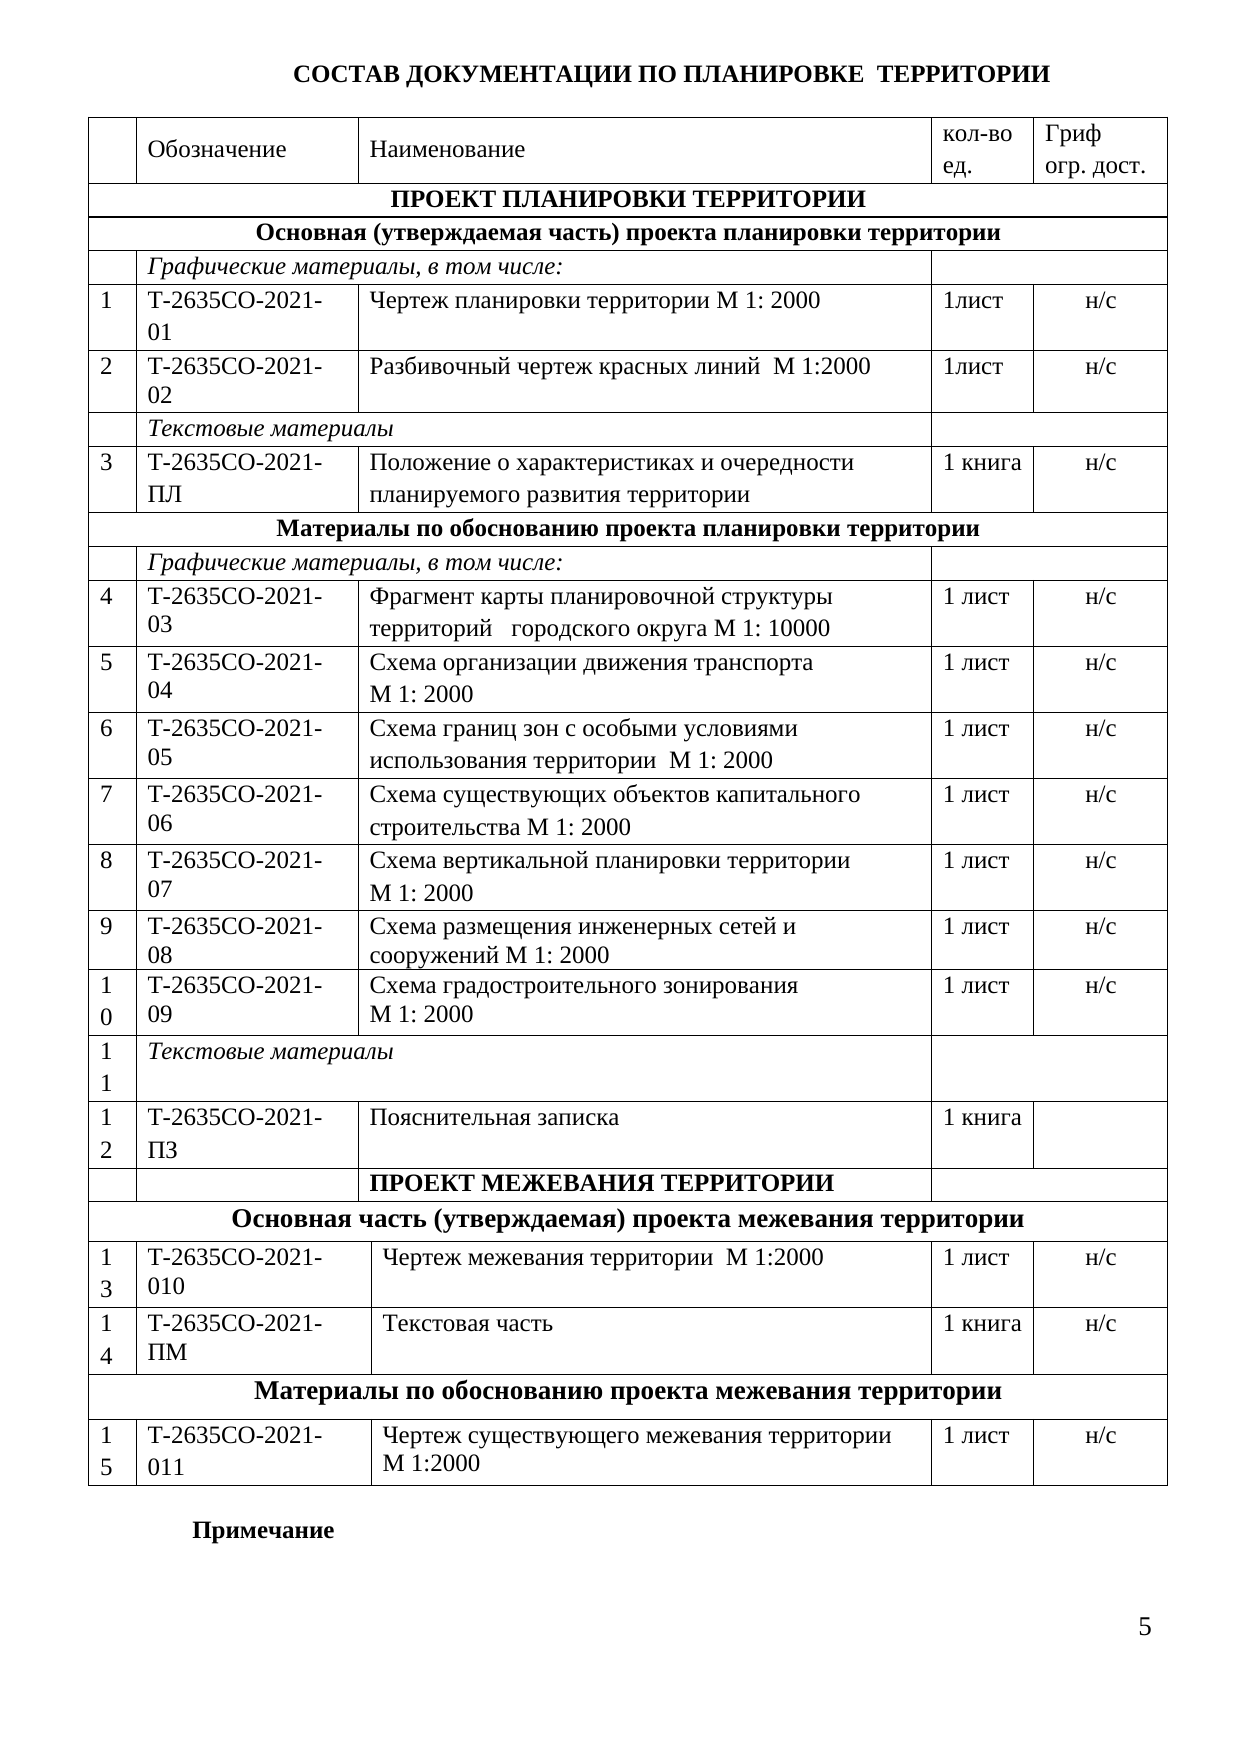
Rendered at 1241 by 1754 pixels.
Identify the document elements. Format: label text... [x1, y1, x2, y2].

table_cell Т-2635СО-2021-06 [137, 779, 358, 844]
table_cell Текстовые материалы [137, 413, 931, 446]
table_cell 9 [89, 911, 136, 969]
table_header кол-во ед. [932, 118, 1033, 183]
table_cell н/с [1034, 447, 1167, 512]
table_cell 1лист [932, 285, 1033, 350]
table_cell Т-2635СО-2021-ПМ [137, 1308, 371, 1373]
table_cell Материалы по обоснованию проекта межевания территории [89, 1375, 1167, 1419]
table_cell [932, 1036, 1167, 1101]
table_cell 1 лист [932, 647, 1033, 712]
table_cell [932, 547, 1167, 580]
table_cell Т-2635СО-2021-07 [137, 845, 358, 910]
table_cell [89, 251, 136, 284]
table_cell Т-2635СО-2021-05 [137, 713, 358, 778]
table_cell Графические материалы, в том числе: [137, 547, 931, 580]
table_cell 1лист [932, 351, 1033, 412]
table_cell 1 лист [932, 779, 1033, 844]
text Примечание [118, 1515, 1152, 1543]
table_cell н/с [1034, 911, 1167, 969]
table_cell н/с [1034, 713, 1167, 778]
table_cell 1 [89, 285, 136, 350]
table_cell Т-2635СО-2021-01 [137, 285, 358, 350]
table_header Гриф огр. дост. [1034, 118, 1167, 183]
table_cell Материалы по обоснованию проекта планировки территории [89, 513, 1167, 546]
table_cell н/с [1034, 1420, 1167, 1485]
table_cell Схема организации движения транспорта М 1: 2000 [359, 647, 931, 712]
table_cell 10 [89, 970, 136, 1035]
table_cell 4 [89, 581, 136, 646]
table_cell [1034, 1102, 1167, 1167]
table_header Наименование [359, 118, 931, 183]
table_cell [89, 547, 136, 580]
table_cell 1 книга [932, 1308, 1033, 1373]
table_cell 1 лист [932, 713, 1033, 778]
table_cell 1 лист [932, 1242, 1033, 1307]
table_cell Схема границ зон с особыми условиями использования территории М 1: 2000 [359, 713, 931, 778]
table_cell 11 [89, 1036, 136, 1101]
table_cell 1 книга [932, 1102, 1033, 1167]
table_header Обозначение [137, 118, 358, 183]
table_cell 6 [89, 713, 136, 778]
table_cell Фрагмент карты планировочной структуры территорий городского округа М 1: 10000 [359, 581, 931, 646]
table_cell Т-2635СО-2021-02 [137, 351, 358, 412]
table_cell Т-2635СО-2021-03 [137, 581, 358, 646]
table_cell 5 [89, 647, 136, 712]
table_cell Текстовая часть [372, 1308, 931, 1373]
table_cell 1 книга [932, 447, 1033, 512]
table_cell Положение о характеристиках и очередности планируемого развития территории [359, 447, 931, 512]
table_cell н/с [1034, 1242, 1167, 1307]
table_cell [137, 1169, 358, 1201]
table_cell Чертеж межевания территории М 1:2000 [372, 1242, 931, 1307]
table_cell ПРОЕКТ ПЛАНИРОВКИ ТЕРРИТОРИИ [89, 184, 1167, 216]
table_cell 7 [89, 779, 136, 844]
table_cell Т-2635СО-2021-ПЛ [137, 447, 358, 512]
table_cell [89, 1169, 136, 1201]
table_cell Т-2635СО-2021-ПЗ [137, 1102, 358, 1167]
table_cell ПРОЕКТ МЕЖЕВАНИЯ ТЕРРИТОРИИ [359, 1169, 931, 1201]
table_cell Схема существующих объектов капитального строительства М 1: 2000 [359, 779, 931, 844]
table_cell 3 [89, 447, 136, 512]
table_cell [932, 413, 1167, 446]
table_cell 14 [89, 1308, 136, 1373]
table_cell Т-2635СО-2021-011 [137, 1420, 371, 1485]
table_cell н/с [1034, 845, 1167, 910]
table_cell Основная часть (утверждаемая) проекта межевания территории [89, 1202, 1167, 1241]
table_cell н/с [1034, 285, 1167, 350]
table_cell 12 [89, 1102, 136, 1167]
table_cell 1 лист [932, 1420, 1033, 1485]
table_cell н/с [1034, 647, 1167, 712]
table_cell 1 лист [932, 581, 1033, 646]
table_cell н/с [1034, 970, 1167, 1035]
table_cell Т-2635СО-2021-09 [137, 970, 358, 1035]
table_cell 2 [89, 351, 136, 412]
table_cell н/с [1034, 351, 1167, 412]
table_cell [89, 413, 136, 446]
table_cell [932, 1169, 1167, 1201]
table_cell Пояснительная записка [359, 1102, 931, 1167]
table_cell 1 лист [932, 911, 1033, 969]
table_cell 15 [89, 1420, 136, 1485]
table_cell Чертеж существующего межевания территории М 1:2000 [372, 1420, 931, 1485]
table_cell Чертеж планировки территории М 1: 2000 [359, 285, 931, 350]
table_cell 1 лист [932, 845, 1033, 910]
table_cell н/с [1034, 1308, 1167, 1373]
table_header [89, 118, 136, 183]
table_cell Схема размещения инженерных сетей и сооружений М 1: 2000 [359, 911, 931, 969]
table_cell 8 [89, 845, 136, 910]
table_cell Графические материалы, в том числе: [137, 251, 931, 284]
table_cell Схема вертикальной планировки территории М 1: 2000 [359, 845, 931, 910]
text Состав ДОКУМЕНТАЦИИ ПО ПЛАНИРОВКЕ ТЕРРИТОРИИ [118, 59, 1152, 88]
table_cell Схема градостроительного зонирования М 1: 2000 [359, 970, 931, 1035]
table_cell Т-2635СО-2021-010 [137, 1242, 371, 1307]
table_cell 13 [89, 1242, 136, 1307]
table_cell Т-2635СО-2021-08 [137, 911, 358, 969]
table_cell Т-2635СО-2021-04 [137, 647, 358, 712]
table_cell Основная (утверждаемая часть) проекта планировки территории [89, 218, 1167, 250]
table_cell н/с [1034, 581, 1167, 646]
table_cell 1 лист [932, 970, 1033, 1035]
table_cell н/с [1034, 779, 1167, 844]
table_cell Разбивочный чертеж красных линий М 1:2000 [359, 351, 931, 412]
table_cell Текстовые материалы [137, 1036, 931, 1101]
table_cell [932, 251, 1167, 284]
